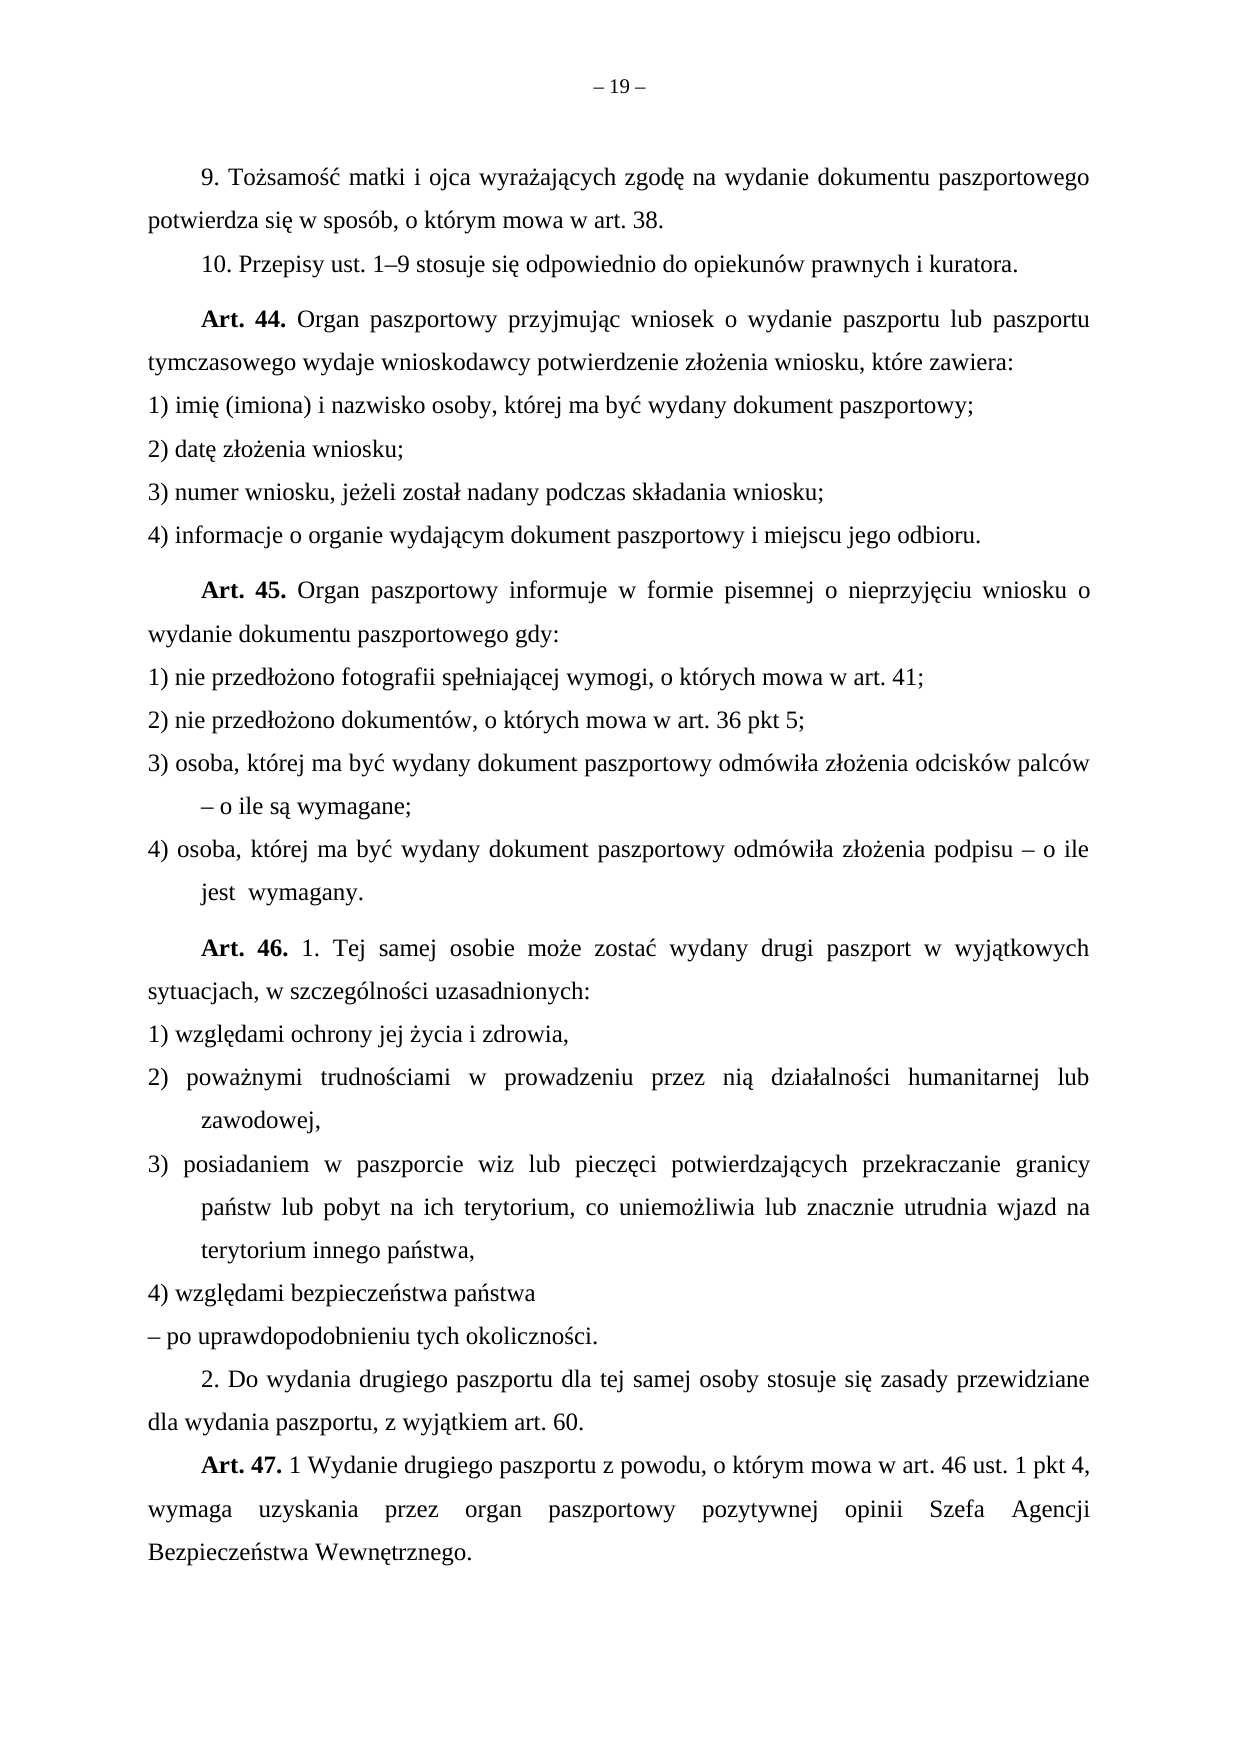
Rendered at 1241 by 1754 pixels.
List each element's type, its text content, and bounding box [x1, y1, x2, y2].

text 3) numer wniosku, jeżeli został nadany podczas składania wniosku; [148, 477, 1091, 506]
text 2) nie przedłożono dokumentów, o których mowa w art. 36 pkt 5; [148, 705, 1091, 734]
text Art. 46. 1. Tej samej osobie może zostać wydany drugi paszport w wyjątkowych sytuacjach, w szczególności uzasadnionych: [148, 933, 1091, 1005]
text Art. 45. Organ paszportowy informuje w formie pisemnej o nieprzyjęciu wniosku o wydanie dokumentu paszportowego gdy: [148, 576, 1091, 647]
text Art. 47. 1 Wydanie drugiego paszportu z powodu, o którym mowa w art. 46 ust. 1 pkt 4, wymaga uzyskania przez organ paszportowy pozytywnej opinii Szefa Agencji Bezpieczeństwa Wewnętrznego. [148, 1451, 1091, 1566]
text 2. Do wydania drugiego paszportu dla tej samej osoby stosuje się zasady przewidziane dla wydania paszportu, z wyjątkiem art. 60. [148, 1364, 1091, 1436]
text 9. Tożsamość matki i ojca wyrażających zgodę na wydanie dokumentu paszportowego potwierdza się w sposób, o którym mowa w art. 38. [148, 162, 1091, 234]
text 2) poważnymi trudnościami w prowadzeniu przez nią działalności humanitarnej lub zawodowej, [148, 1062, 1091, 1134]
text 1) względami ochrony jej życia i zdrowia, [148, 1019, 1091, 1048]
text 3) posiadaniem w paszporcie wiz lub pieczęci potwierdzających przekraczanie granicy państw lub pobyt na ich terytorium, co uniemożliwia lub znacznie utrudnia wjazd na terytorium innego państwa, [148, 1149, 1091, 1264]
text 3) osoba, której ma być wydany dokument paszportowy odmówiła złożenia odcisków palców – o ile są wymagane; [148, 748, 1091, 820]
text – po uprawdopodobnieniu tych okoliczności. [148, 1321, 1091, 1350]
text 2) datę złożenia wniosku; [148, 434, 1091, 462]
text 1) imię (imiona) i nazwisko osoby, której ma być wydany dokument paszportowy; [148, 391, 1091, 419]
text 4) osoba, której ma być wydany dokument paszportowy odmówiła złożenia podpisu – o ile jest wymagany. [148, 834, 1091, 906]
text Art. 44. Organ paszportowy przyjmując wniosek o wydanie paszportu lub paszportu tymczasowego wydaje wnioskodawcy potwierdzenie złożenia wniosku, które zawiera: [148, 304, 1091, 376]
text 1) nie przedłożono fotografii spełniającej wymogi, o których mowa w art. 41; [148, 662, 1091, 691]
text 4) informacje o organie wydającym dokument paszportowy i miejscu jego odbioru. [148, 520, 1091, 549]
text 10. Przepisy ust. 1–9 stosuje się odpowiednio do opiekunów prawnych i kuratora. [148, 249, 1091, 277]
text 4) względami bezpieczeństwa państwa [148, 1278, 1091, 1307]
